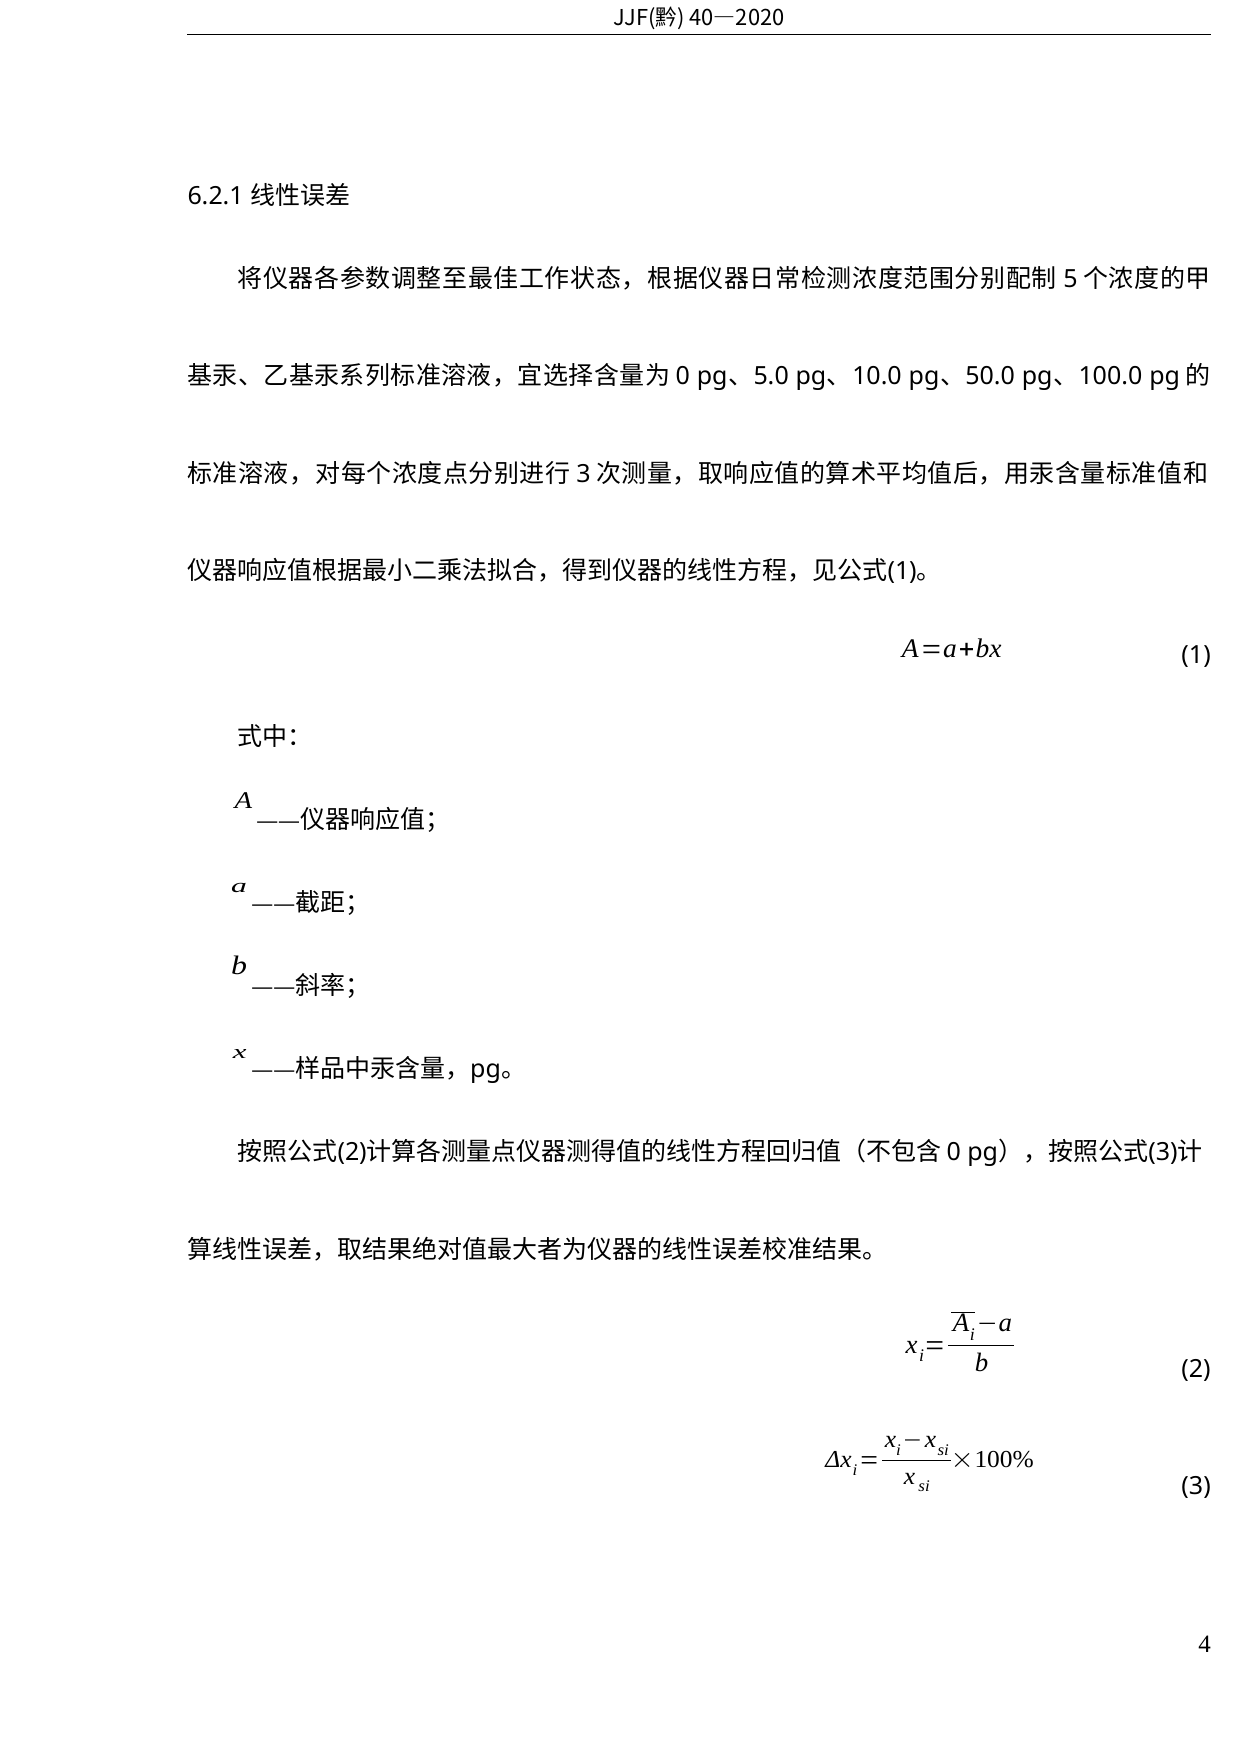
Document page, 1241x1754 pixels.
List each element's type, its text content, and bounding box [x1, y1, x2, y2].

text (1) [187, 619, 1211, 684]
text (3) [187, 1415, 1211, 1513]
text (2) [187, 1298, 1211, 1395]
text 按照公式(2)计算各测量点仪器测得值的线性方程回归值（不包含0 pg），按照公式(3)计算线性误差，取结果绝对值最大者为仪器的线性误差校准结果。 [187, 1117, 1211, 1280]
text ——仪器响应值； [187, 785, 1211, 850]
text ——样品中汞含量，pg。 [187, 1034, 1211, 1099]
text 6.2.1 线性误差 [187, 161, 1211, 226]
text 式中： [187, 702, 1211, 767]
text ——截距； [187, 868, 1211, 933]
text ——斜率； [187, 951, 1211, 1016]
text 将仪器各参数调整至最佳工作状态，根据仪器日常检测浓度范围分别配制5个浓度的甲基汞、乙基汞系列标准溶液，宜选择含量为0 pg、5.0 pg、10.0 pg、50.0 pg、100.0 pg的标准溶液，对每个浓度点分别进行3次测量，取响应值的算术平均值后，用汞含量标准值和仪器响应值根据最小二乘法拟合，得到仪器的线性方程，见公式(1)。 [187, 244, 1211, 601]
